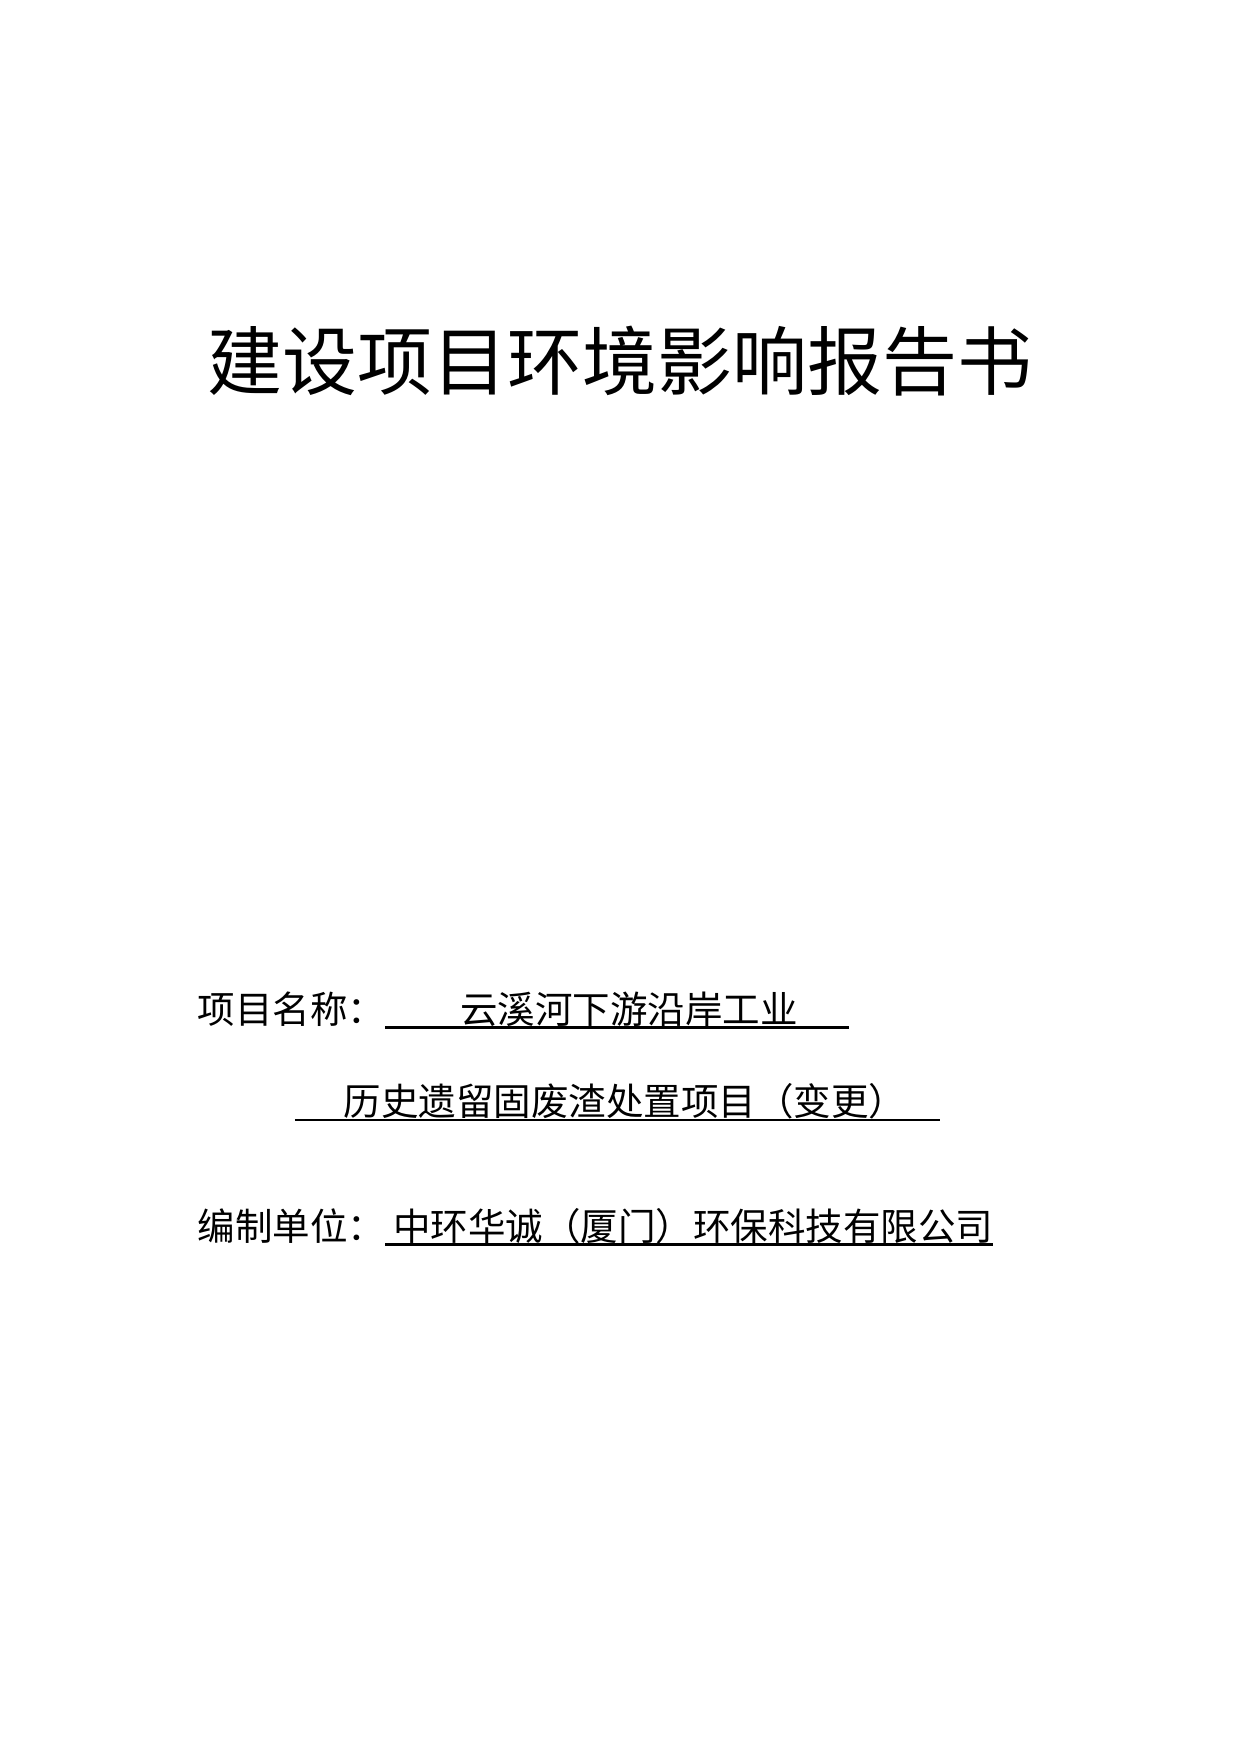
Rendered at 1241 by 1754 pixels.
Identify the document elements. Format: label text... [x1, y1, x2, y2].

text 编制单位： 中环华诚（厦门）环保科技有限公司 [187, 1191, 1053, 1256]
text 建设项目环境影响报告书 [187, 292, 1053, 422]
text 项目名称： 云溪河下游沿岸工业 [187, 974, 1053, 1039]
text 历史遗留固废渣处置项目（变更） [187, 1067, 1053, 1132]
